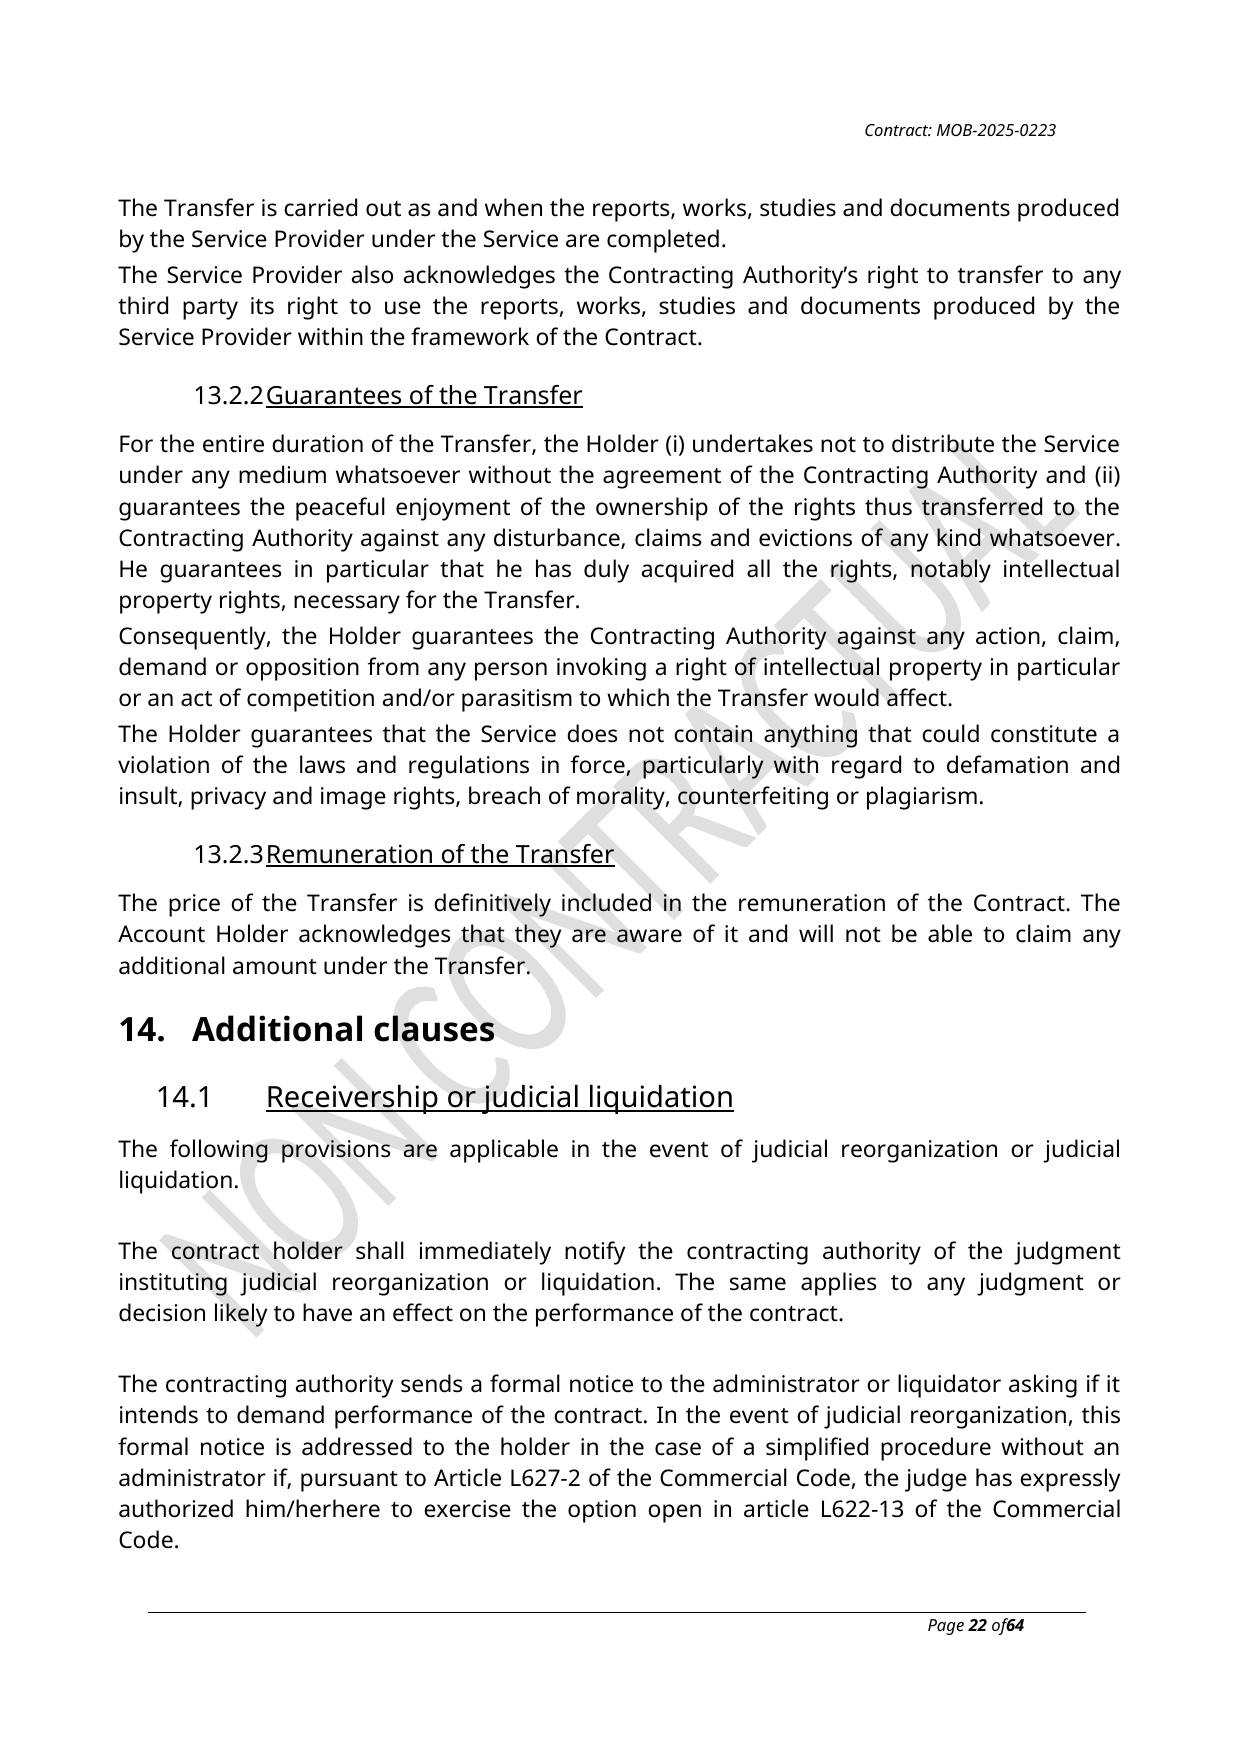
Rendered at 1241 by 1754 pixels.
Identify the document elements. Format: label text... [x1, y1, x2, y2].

text Guarantees of the Transfer [193, 377, 1122, 411]
text For the entire duration of the Transfer, the Holder (i) undertakes not to distribute the Service under any medium whatsoever without the agreement of the Contracting Authority and (ii) guarantees the peaceful enjoyment of the ownership of the rights thus transferred to the Contracting Authority against any disturbance, claims and evictions of any kind whatsoever. He guarantees in particular that he has duly acquired all the rights, notably intellectual property rights, necessary for the Transfer. [118, 428, 1122, 616]
text The Transfer is carried out as and when the reports, works, studies and documents produced by the Service Provider under the Service are completed. [118, 192, 1122, 254]
text Receivership or judicial liquidation [156, 1076, 1122, 1116]
text The following provisions are applicable in the event of judicial reorganization or judicial liquidation. [118, 1133, 1122, 1195]
text Additional clauses [118, 1006, 1122, 1051]
text Consequently, the Holder guarantees the Contracting Authority against any action, claim, demand or opposition from any person invoking a right of intellectual property in particular or an act of competition and/or parasitism to which the Transfer would affect. [118, 620, 1122, 713]
text The contract holder shall immediately notify the contracting authority of the judgment instituting judicial reorganization or liquidation. The same applies to any judgment or decision likely to have an effect on the performance of the contract. [118, 1235, 1122, 1328]
text The contracting authority sends a formal notice to the administrator or liquidator asking if it intends to demand performance of the contract. In the event of judicial reorganization, this formal notice is addressed to the holder in the case of a simplified procedure without an administrator if, pursuant to Article L627-2 of the Commercial Code, the judge has expressly authorized him/herhere to exercise the option open in article L622-13 of the Commercial Code. [118, 1368, 1122, 1556]
text The Holder guarantees that the Service does not contain anything that could constitute a violation of the laws and regulations in force, particularly with regard to defamation and insult, privacy and image rights, breach of morality, counterfeiting or plagiarism. [118, 718, 1122, 811]
text The price of the Transfer is definitively included in the remuneration of the Contract. The Account Holder acknowledges that they are aware of it and will not be able to claim any additional amount under the Transfer. [118, 887, 1122, 981]
text Remuneration of the Transfer [193, 836, 1122, 871]
text The Service Provider also acknowledges the Contracting Authority’s right to transfer to any third party its right to use the reports, works, studies and documents produced by the Service Provider within the framework of the Contract. [118, 259, 1122, 352]
